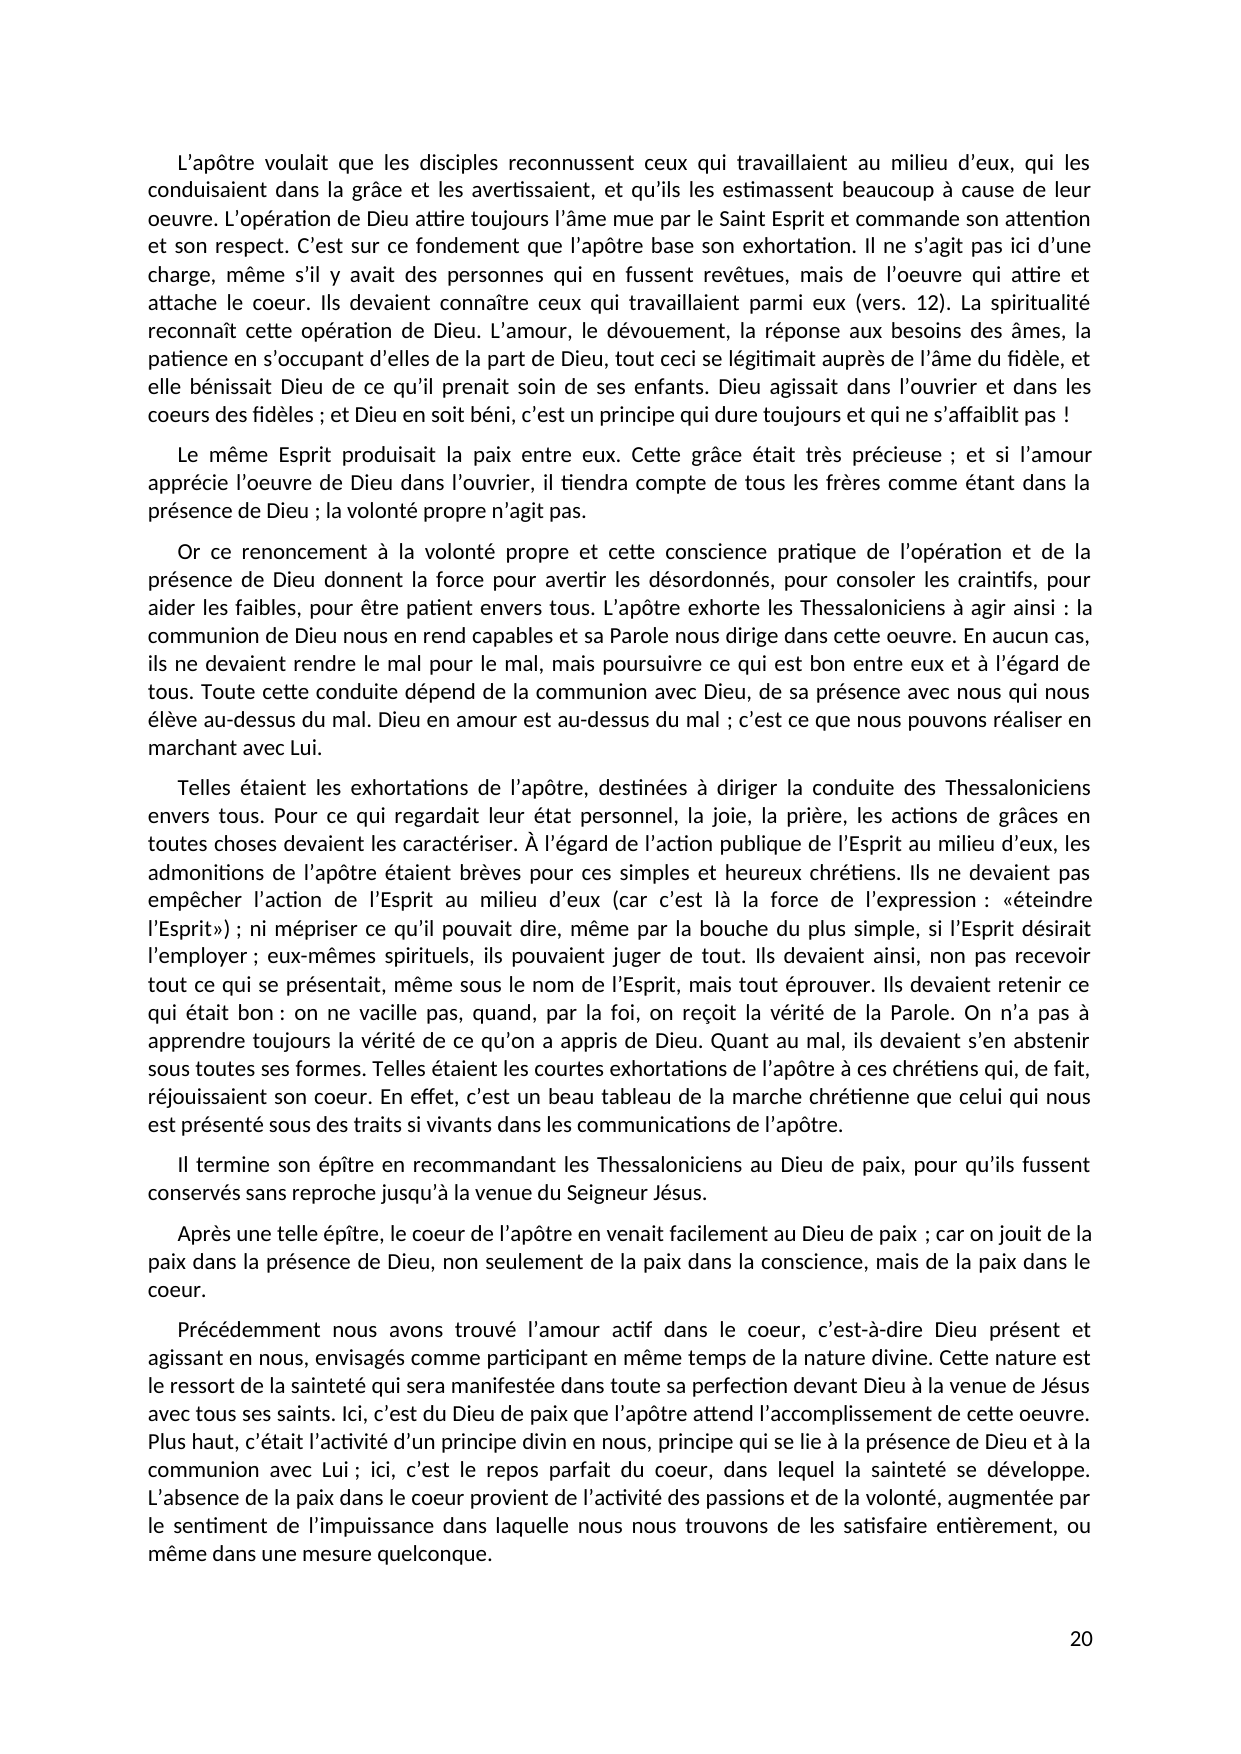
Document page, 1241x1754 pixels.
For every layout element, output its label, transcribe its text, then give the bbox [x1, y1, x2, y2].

text Telles étaient les exhortations de l’apôtre, destinées à diriger la conduite des Thessaloniciens envers tous. Pour ce qui regardait leur état personnel, la joie, la prière, les actions de grâces en toutes choses devaient les caractériser. À l’égard de l’action publique de l’Esprit au milieu d’eux, les admonitions de l’apôtre étaient brèves pour ces simples et heureux chrétiens. Ils ne devaient pas empêcher l’action de l’Esprit au milieu d’eux (car c’est là la force de l’expression : «éteindre l’Esprit») ; ni mépriser ce qu’il pouvait dire, même par la bouche du plus simple, si l’Esprit désirait l’employer ; eux-mêmes spirituels, ils pouvaient juger de tout. Ils devaient ainsi, non pas recevoir tout ce qui se présentait, même sous le nom de l’Esprit, mais tout éprouver. Ils devaient retenir ce qui était bon : on ne vacille pas, quand, par la foi, on reçoit la vérité de la Parole. On n’a pas à apprendre toujours la vérité de ce qu’on a appris de Dieu. Quant au mal, ils devaient s’en abstenir sous toutes ses formes. Telles étaient les courtes exhortations de l’apôtre à ces chrétiens qui, de fait, réjouissaient son coeur. En effet, c’est un beau tableau de la marche chrétienne que celui qui nous est présenté sous des traits si vivants dans les communications de l’apôtre. [148, 773, 1093, 1138]
text Précédemment nous avons trouvé l’amour actif dans le coeur, c’est-à-dire Dieu présent et agissant en nous, envisagés comme participant en même temps de la nature divine. Cette nature est le ressort de la sainteté qui sera manifestée dans toute sa perfection devant Dieu à la venue de Jésus avec tous ses saints. Ici, c’est du Dieu de paix que l’apôtre attend l’accomplissement de cette oeuvre. Plus haut, c’était l’activité d’un principe divin en nous, principe qui se lie à la présence de Dieu et à la communion avec Lui ; ici, c’est le repos parfait du coeur, dans lequel la sainteté se développe. L’absence de la paix dans le coeur provient de l’activité des passions et de la volonté, augmentée par le sentiment de l’impuissance dans laquelle nous nous trouvons de les satisfaire entièrement, ou même dans une mesure quelconque. [148, 1315, 1093, 1568]
text Or ce renoncement à la volonté propre et cette conscience pratique de l’opération et de la présence de Dieu donnent la force pour avertir les désordonnés, pour consoler les craintifs, pour aider les faibles, pour être patient envers tous. L’apôtre exhorte les Thessaloniciens à agir ainsi : la communion de Dieu nous en rend capables et sa Parole nous dirige dans cette oeuvre. En aucun cas, ils ne devaient rendre le mal pour le mal, mais poursuivre ce qui est bon entre eux et à l’égard de tous. Toute cette conduite dépend de la communion avec Dieu, de sa présence avec nous qui nous élève au-dessus du mal. Dieu en amour est au-dessus du mal ; c’est ce que nous pouvons réaliser en marchant avec Lui. [148, 537, 1093, 761]
text L’apôtre voulait que les disciples reconnussent ceux qui travaillaient au milieu d’eux, qui les conduisaient dans la grâce et les avertissaient, et qu’ils les estimassent beaucoup à cause de leur oeuvre. L’opération de Dieu attire toujours l’âme mue par le Saint Esprit et commande son attention et son respect. C’est sur ce fondement que l’apôtre base son exhortation. Il ne s’agit pas ici d’une charge, même s’il y avait des personnes qui en fussent revêtues, mais de l’oeuvre qui attire et attache le coeur. Ils devaient connaître ceux qui travaillaient parmi eux (vers. 12). La spiritualité reconnaît cette opération de Dieu. L’amour, le dévouement, la réponse aux besoins des âmes, la patience en s’occupant d’elles de la part de Dieu, tout ceci se légitimait auprès de l’âme du fidèle, et elle bénissait Dieu de ce qu’il prenait soin de ses enfants. Dieu agissait dans l’ouvrier et dans les coeurs des fidèles ; et Dieu en soit béni, c’est un principe qui dure toujours et qui ne s’affaiblit pas ! [148, 148, 1093, 428]
text Il termine son épître en recommandant les Thessaloniciens au Dieu de paix, pour qu’ils fussent conservés sans reproche jusqu’à la venue du Seigneur Jésus. [148, 1150, 1093, 1206]
text Le même Esprit produisait la paix entre eux. Cette grâce était très précieuse ; et si l’amour apprécie l’oeuvre de Dieu dans l’ouvrier, il tiendra compte de tous les frères comme étant dans la présence de Dieu ; la volonté propre n’agit pas. [148, 440, 1093, 524]
text Après une telle épître, le coeur de l’apôtre en venait facilement au Dieu de paix ; car on jouit de la paix dans la présence de Dieu, non seulement de la paix dans la conscience, mais de la paix dans le coeur. [148, 1219, 1093, 1303]
